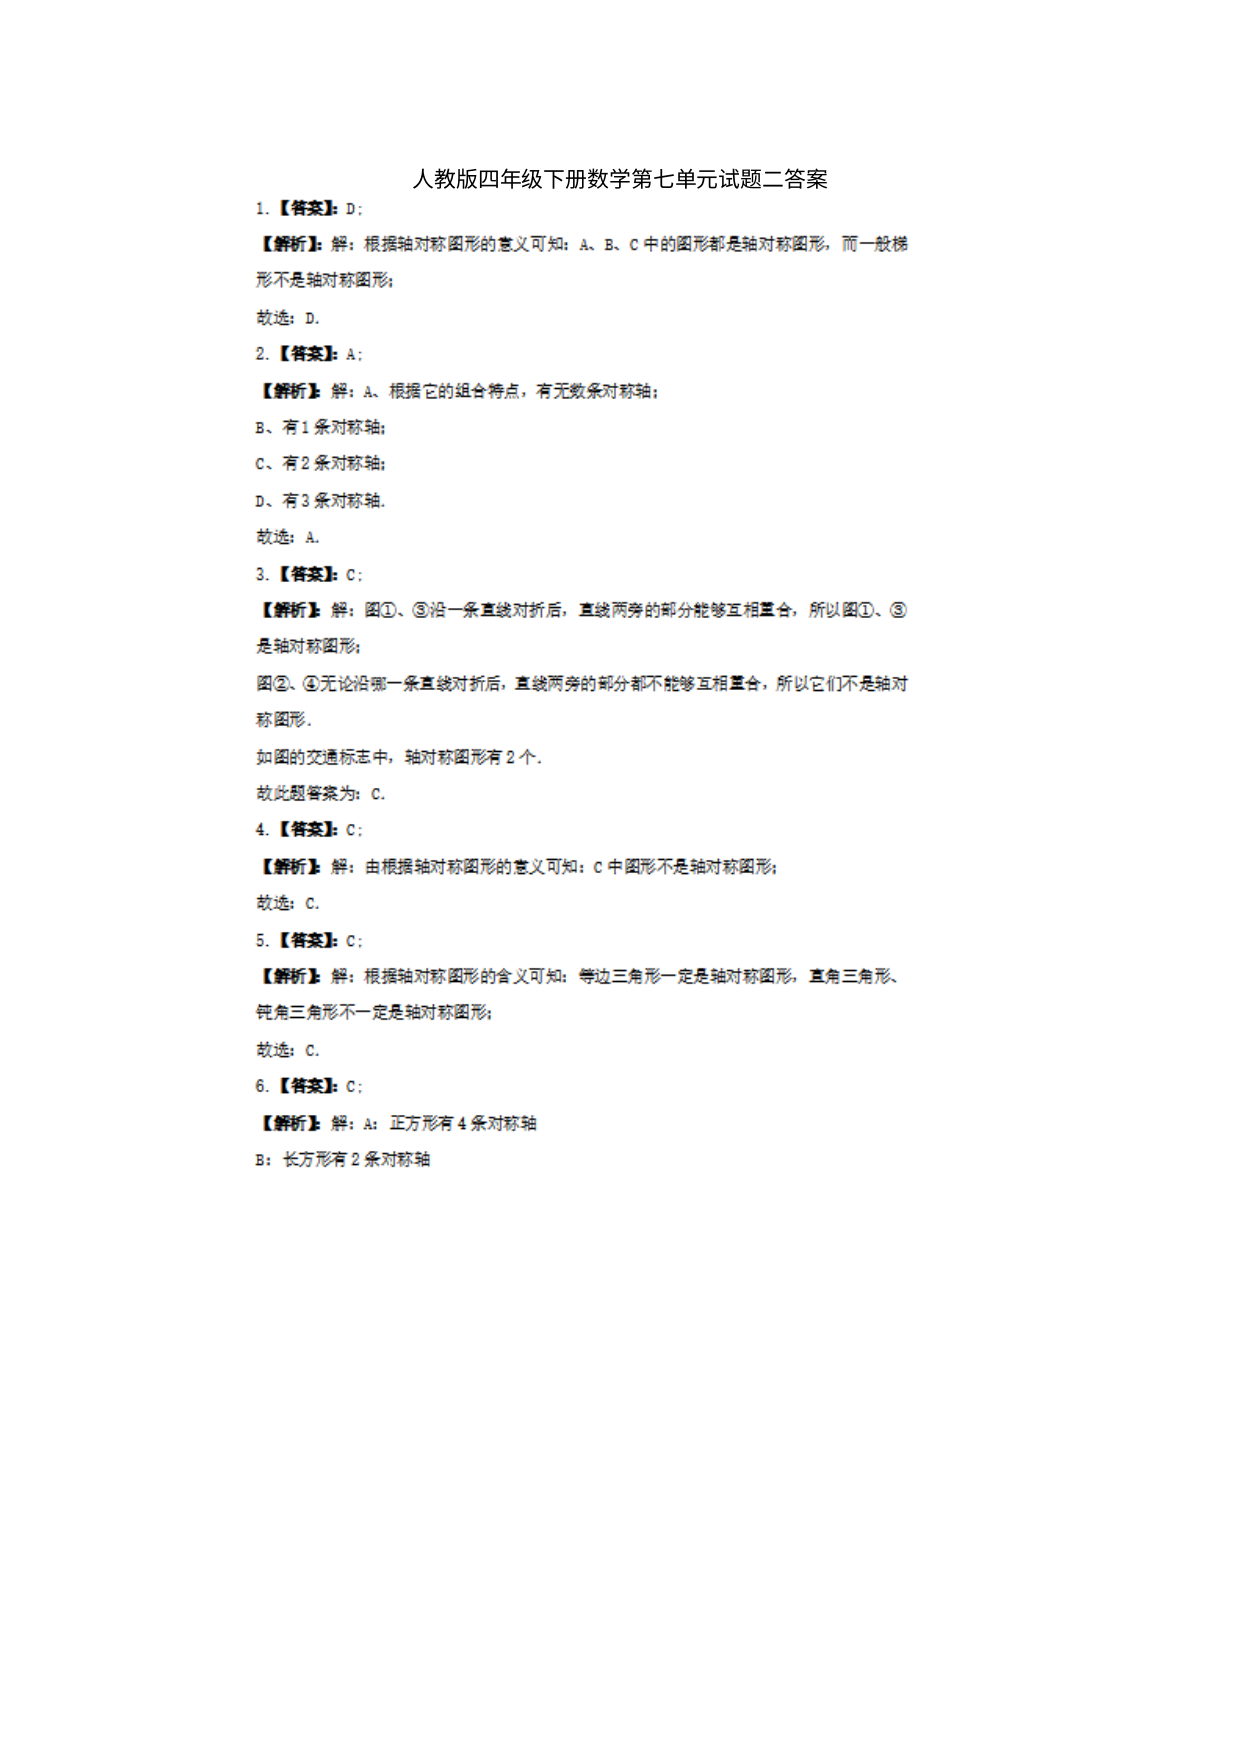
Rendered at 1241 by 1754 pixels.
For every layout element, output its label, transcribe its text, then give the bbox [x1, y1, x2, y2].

text 人教版四年级下册数学第七单元试题二答案 [187, 162, 1053, 194]
picture [246, 194, 995, 1175]
